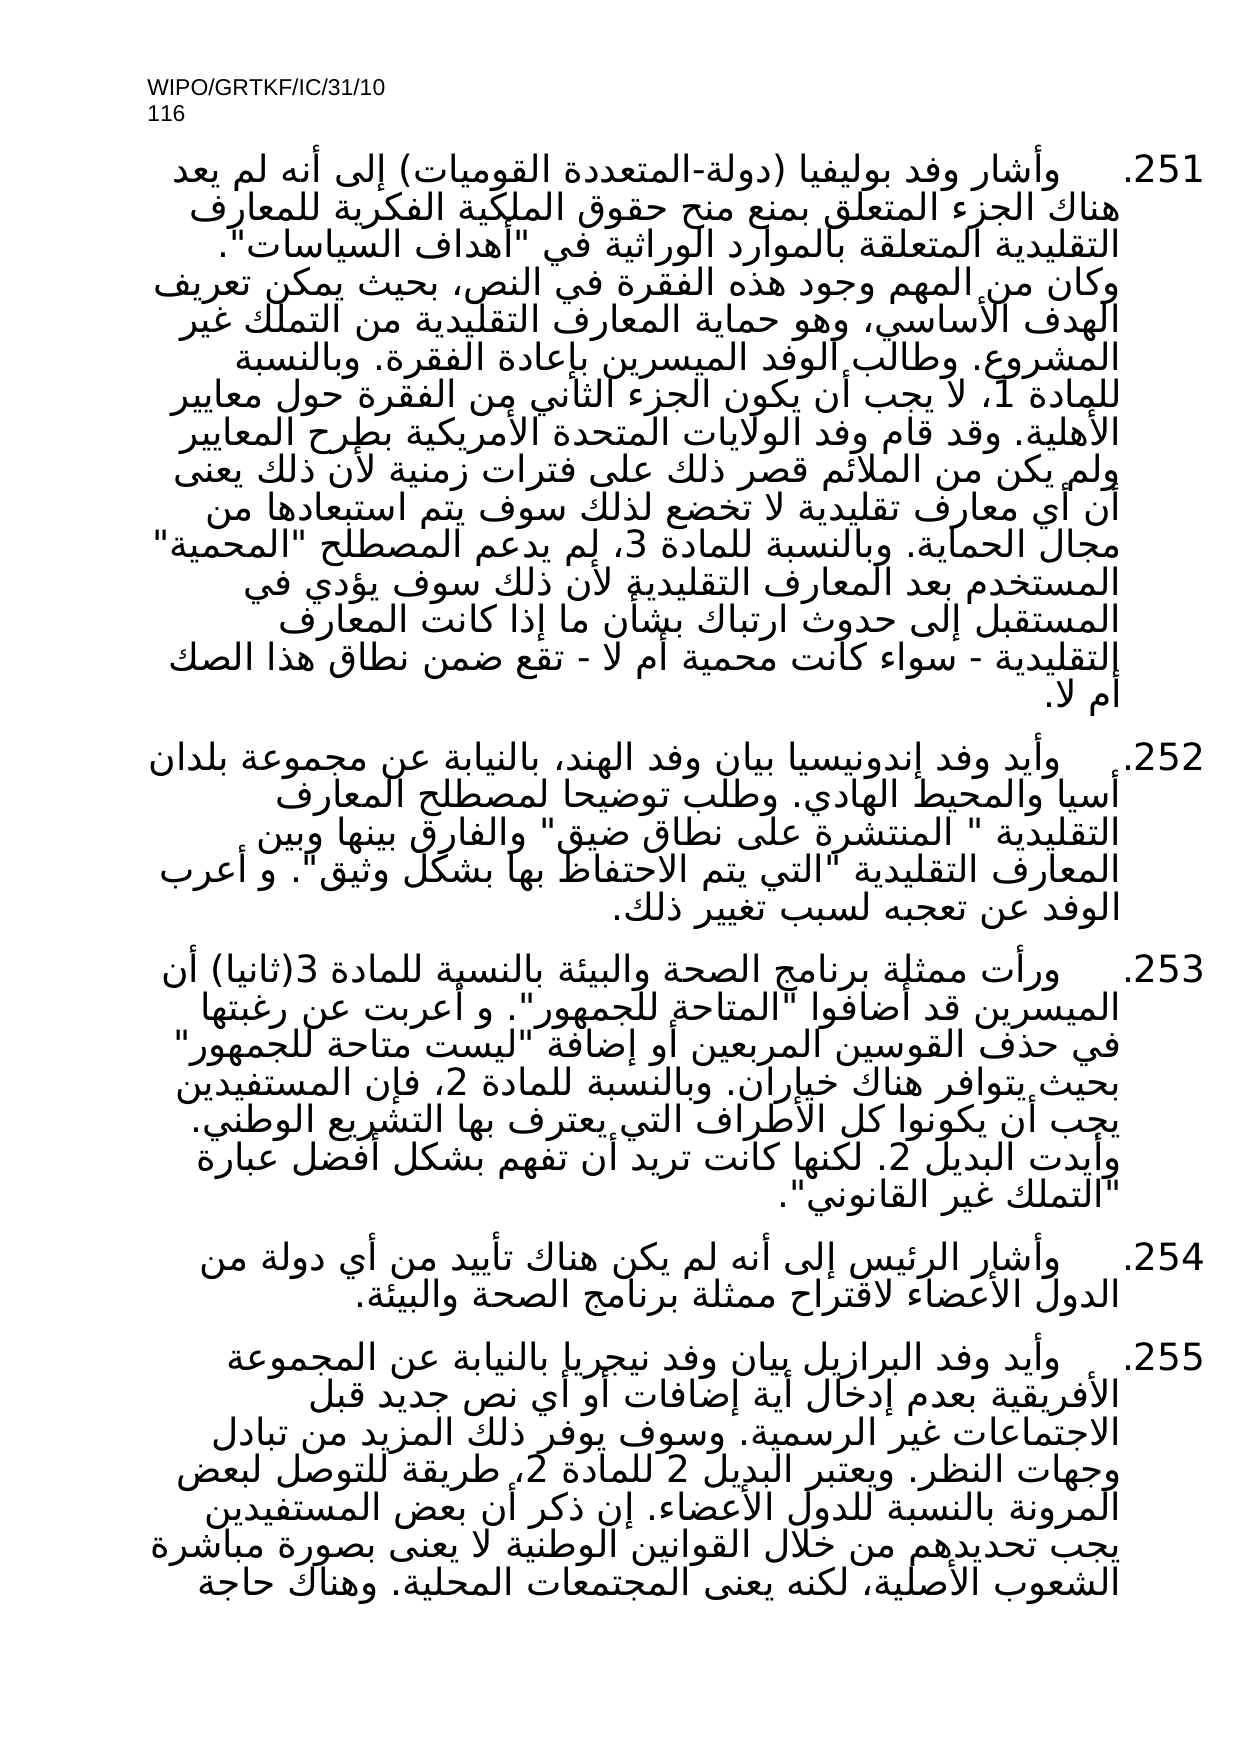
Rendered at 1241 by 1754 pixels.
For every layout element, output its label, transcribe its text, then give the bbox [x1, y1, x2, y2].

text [147, 1340, 1122, 1603]
text وأيد وفد إندونيسيا بيان وفد الهند، بالنيابة عن مجموعة بلدان أسيا والمحيط الهادي. وطلب توضيحا لمصطلح المعارف التقليدية " المنتشرة على نطاق ضيق" والفارق بينها وبين المعارف التقليدية "التي يتم الاحتفاظ بها بشكل وثيق". و أعرب الوفد عن تعجبه لسبب تغيير ذلك. [147, 740, 1122, 928]
text ورأت ممثلة برنامج الصحة والبيئة بالنسبة للمادة 3(ثانيا) أن الميسرين قد أضافوا "المتاحة للجمهور". و أعربت عن رغبتها في حذف القوسين المربعين أو إضافة "ليست متاحة للجمهور" بحيث يتوافر هناك خياران. وبالنسبة للمادة 2، فإن المستفيدين يجب أن يكونوا كل الأطراف التي يعترف بها التشريع الوطني. وأيدت البديل 2. لكنها كانت تريد أن تفهم بشكل أفضل عبارة "التملك غير القانوني". [147, 953, 1122, 1215]
text وأشار الرئيس إلى أنه لم يكن هناك تأييد من أي دولة من الدول الأعضاء لاقتراح ممثلة برنامج الصحة والبيئة. [147, 1240, 1122, 1315]
text وأشار وفد بوليفيا (دولة-المتعددة القوميات) إلى أنه لم يعد هناك الجزء المتعلق بمنع منح حقوق الملكية الفكرية للمعارف التقليدية المتعلقة بالموارد الوراثية في "أهداف السياسات". وكان من المهم وجود هذه الفقرة في النص، بحيث يمكن تعريف الهدف الأساسي، وهو حماية المعارف التقليدية من التملك غير المشروع. وطالب الوفد الميسرين بإعادة الفقرة. وبالنسبة للمادة 1، لا يجب أن يكون الجزء الثاني من الفقرة حول معايير الأهلية. وقد قام وفد الولايات المتحدة الأمريكية بطرح المعايير ولم يكن من الملائم قصر ذلك على فترات زمنية لأن ذلك يعنى أن أي معارف تقليدية لا تخضع لذلك سوف يتم استبعادها من مجال الحماية. وبالنسبة للمادة 3، لم يدعم المصطلح "المحمية" المستخدم بعد المعارف التقليدية لأن ذلك سوف يؤدي في المستقبل إلى حدوث ارتباك بشأن ما إذا كانت المعارف التقليدية - سواء كانت محمية أم لا - تقع ضمن نطاق هذا الصك أم لا. [147, 153, 1122, 715]
